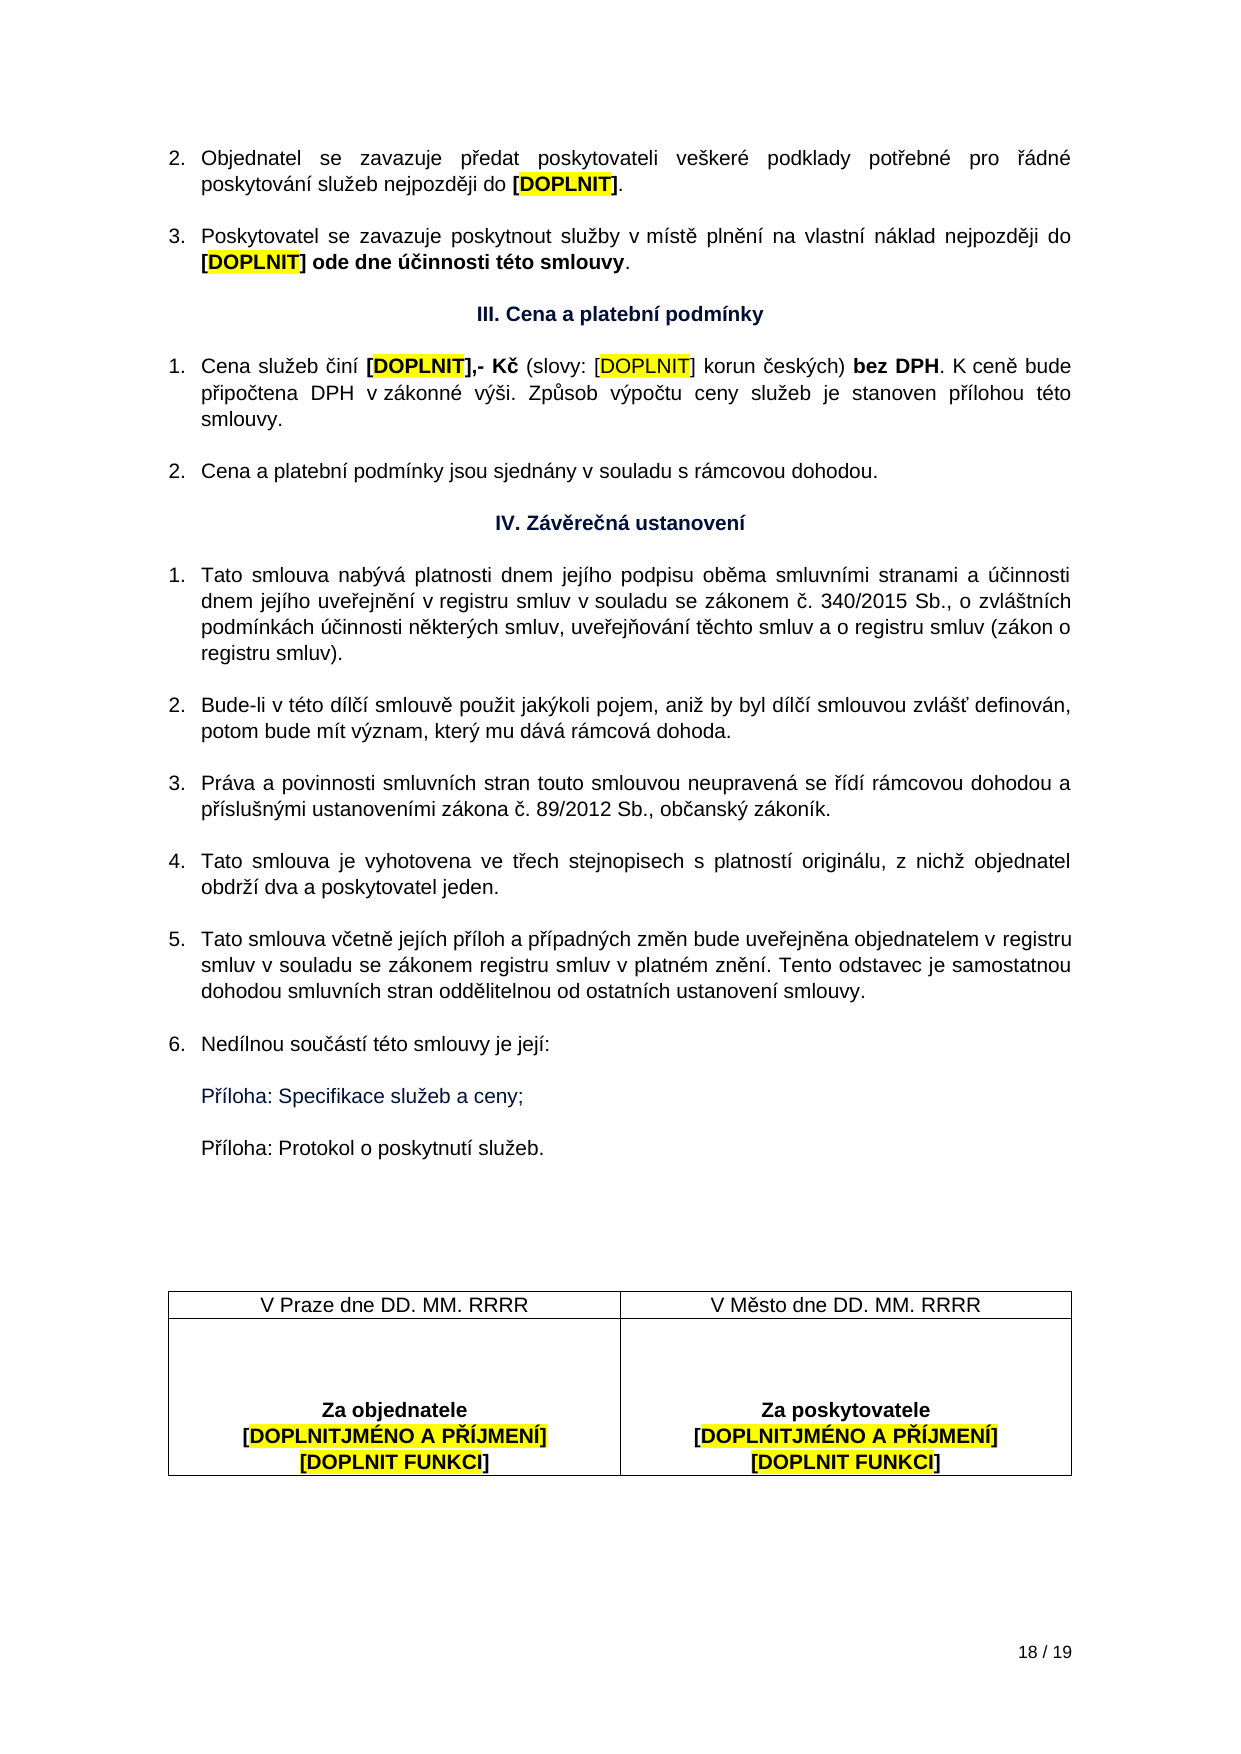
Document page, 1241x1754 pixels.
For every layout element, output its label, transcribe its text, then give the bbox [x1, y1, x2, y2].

subtitle Závěrečná ustanovení [168, 509, 1072, 535]
list Práva a povinnosti smluvních stran touto smlouvou neupravená se řídí rámcovou dohodou a příslušnými ustanoveními zákona č. 89/2012 Sb., občanský zákoník. [168, 770, 1072, 822]
list Tato smlouva včetně jejích příloh a případných změn bude uveřejněna objednatelem v registru smluv v souladu se zákonem registru smluv v platném znění. Tento odstavec je samostatnou dohodou smluvních stran oddělitelnou od ostatních ustanovení smlouvy. [168, 926, 1072, 1004]
table_cell Za objednatele [DOPLNITJMÉNO A PŘÍJMENÍ] [DOPLNIT FUNKCI] [169, 1319, 620, 1475]
list Poskytovatel se zavazuje poskytnout služby v místě plnění na vlastní náklad nejpozději do [DOPLNIT] ode dne účinnosti této smlouvy. [168, 223, 1072, 275]
subtitle Příloha: Specifikace služeb a ceny; [201, 1082, 1072, 1108]
list Bude-li v této dílčí smlouvě použit jakýkoli pojem, aniž by byl dílčí smlouvou zvlášť definován, potom bude mít význam, který mu dává rámcová dohoda. [168, 692, 1072, 744]
list Cena služeb činí [DOPLNIT],- Kč (slovy: [DOPLNIT] korun českých) bez DPH. K ceně bude připočtena DPH v zákonné výši. Způsob výpočtu ceny služeb je stanoven přílohou této smlouvy. [168, 353, 1072, 431]
list Cena a platební podmínky jsou sjednány v souladu s rámcovou dohodou. [168, 457, 1072, 483]
list Příloha: Protokol o poskytnutí služeb. [201, 1134, 1072, 1160]
table_header V Praze dne DD. MM. RRRR [169, 1292, 620, 1318]
list Objednatel se zavazuje předat poskytovateli veškeré podklady potřebné pro řádné poskytování služeb nejpozději do [DOPLNIT]. [168, 145, 1072, 197]
subtitle Cena a platební podmínky [168, 301, 1072, 327]
table_header V Město dne DD. MM. RRRR [621, 1292, 1071, 1318]
list Tato smlouva nabývá platnosti dnem jejího podpisu oběma smluvními stranami a účinnosti dnem jejího uveřejnění v registru smluv v souladu se zákonem č. 340/2015 Sb., o zvláštních podmínkách účinnosti některých smluv, uveřejňování těchto smluv a o registru smluv (zákon o registru smluv). [168, 561, 1072, 666]
list Nedílnou součástí této smlouvy je její: [168, 1030, 1072, 1056]
list Tato smlouva je vyhotovena ve třech stejnopisech s platností originálu, z nichž objednatel obdrží dva a poskytovatel jeden. [168, 848, 1072, 900]
table_cell Za poskytovatele [DOPLNITJMÉNO A PŘÍJMENÍ] [DOPLNIT FUNKCI] [621, 1319, 1071, 1475]
